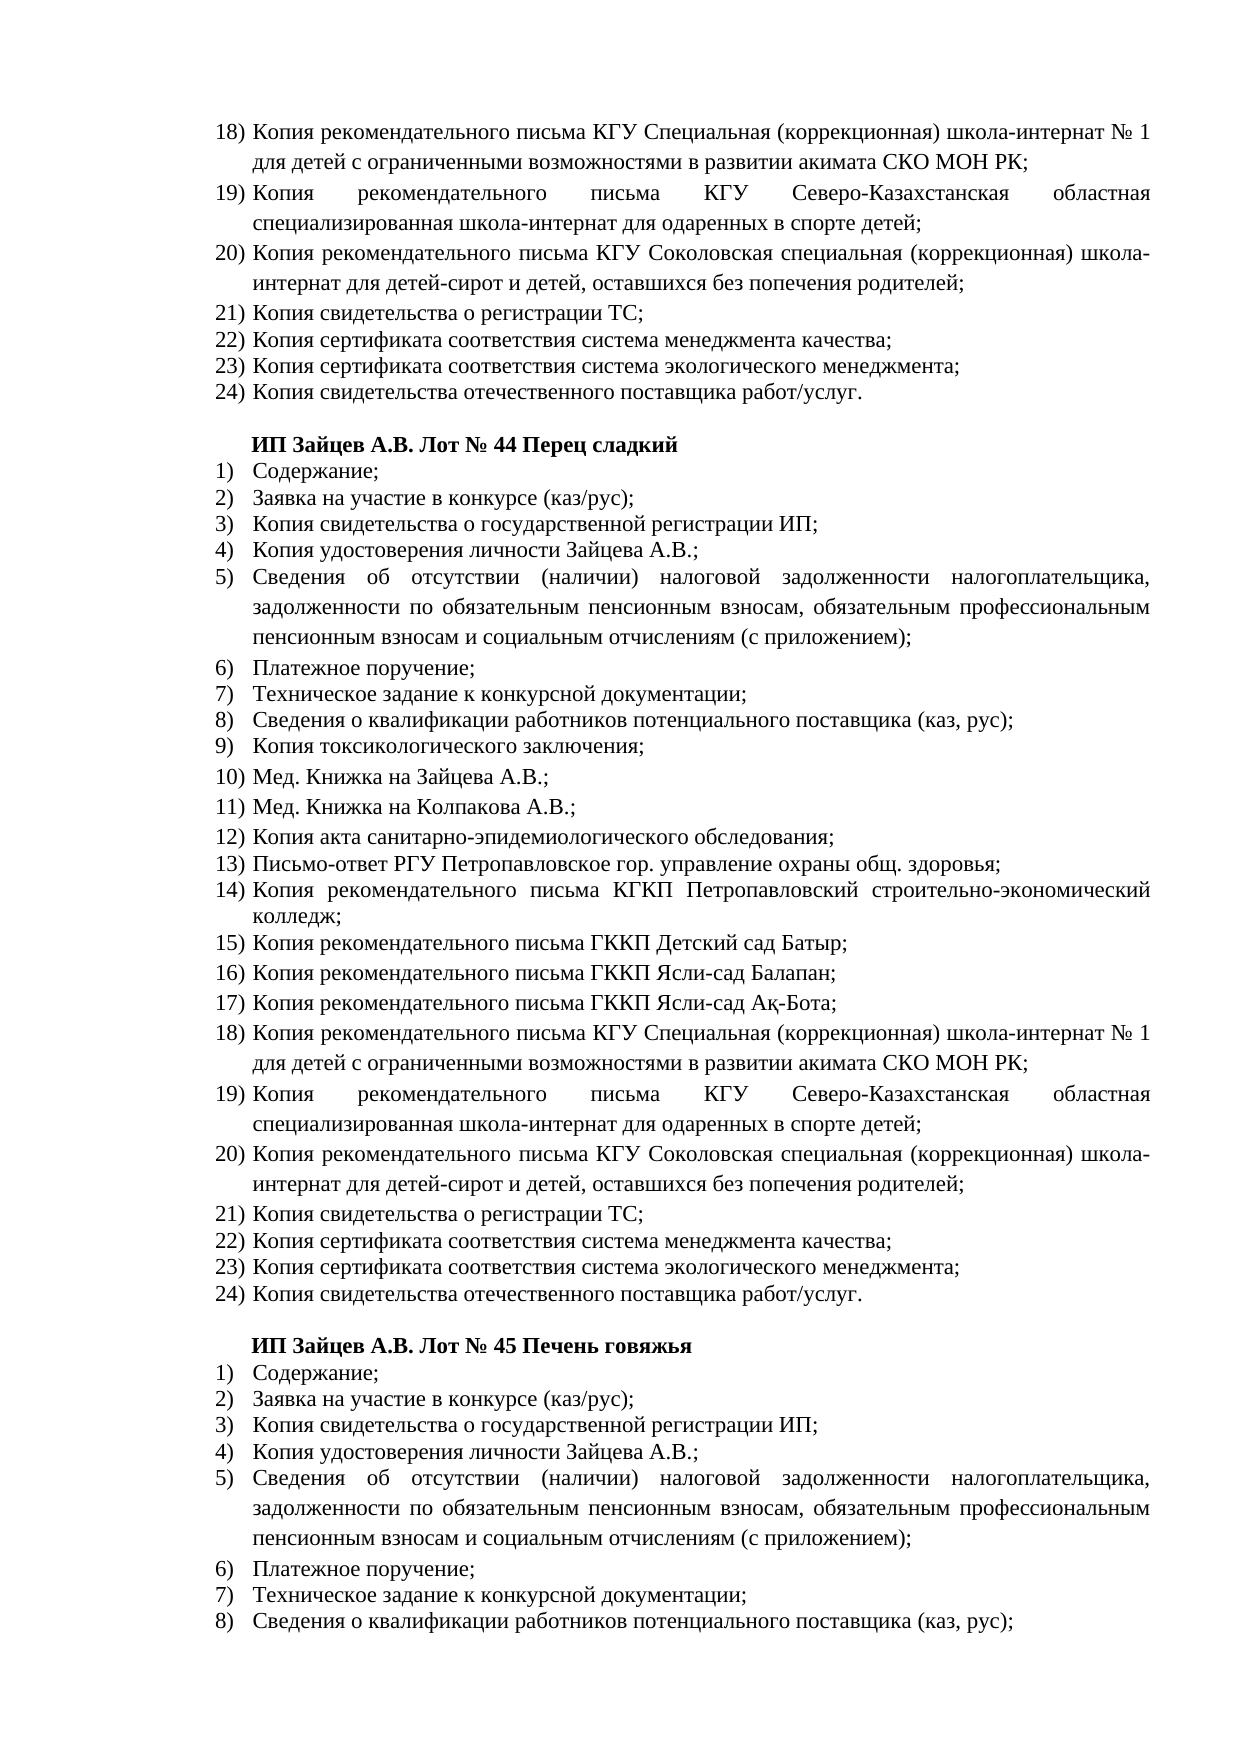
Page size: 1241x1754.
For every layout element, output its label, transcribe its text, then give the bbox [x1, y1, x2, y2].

list Копия свидетельства о регистрации ТС; [215, 1201, 1152, 1227]
list Копия рекомендательного письма КГУ Северо-Казахстанская областная специализированная школа-интернат для одаренных в спорте детей; [215, 1080, 1152, 1136]
list Копия рекомендательного письма КГУ Специальная (коррекционная) школа-интернат № 1 для детей с ограниченными возможностями в развитии акимата СКО МОН РК; [215, 1019, 1152, 1076]
list Мед. Книжка на Зайцева А.В.; [215, 763, 1152, 789]
list Сведения о квалификации работников потенциального поставщика (каз, рус); [215, 706, 1152, 733]
list Сведения об отсутствии (наличии) налоговой задолженности налогоплательщика, задолженности по обязательным пенсионным взносам, обязательным профессиональным пенсионным взносам и социальным отчислениям (с приложением); [215, 563, 1152, 650]
list Копия удостоверения личности Зайцева А.В.; [215, 537, 1152, 563]
list Копия рекомендательного письма ГККП Детский сад Батыр; [215, 929, 1152, 955]
list Копия удостоверения личности Зайцева А.В.; [215, 1438, 1152, 1464]
list Копия сертификата соответствия система менеджмента качества; [215, 1227, 1152, 1253]
list Копия сертификата соответствия система экологического менеджмента; [215, 352, 1152, 378]
text ИП Зайцев А.В. Лот № 44 Перец сладкий [177, 431, 1152, 457]
list Копия сертификата соответствия система экологического менеджмента; [215, 1253, 1152, 1279]
list Сведения о квалификации работников потенциального поставщика (каз, рус); [215, 1607, 1152, 1634]
list Заявка на участие в конкурсе (каз/рус); [215, 484, 1152, 510]
list Копия рекомендательного письма КГКП Петропавловский строительно-экономический колледж; [215, 876, 1152, 929]
list Заявка на участие в конкурсе (каз/рус); [215, 1385, 1152, 1411]
list Мед. Книжка на Колпакова А.В.; [215, 793, 1152, 819]
list Копия токсикологического заключения; [215, 733, 1152, 759]
list Копия рекомендательного письма КГУ Специальная (коррекционная) школа-интернат № 1 для детей с ограниченными возможностями в развитии акимата СКО МОН РК; [215, 118, 1152, 175]
list Копия свидетельства о регистрации ТС; [215, 299, 1152, 326]
list Копия свидетельства отечественного поставщика работ/услуг. [215, 1279, 1152, 1306]
list Копия сертификата соответствия система менеджмента качества; [215, 326, 1152, 352]
list Письмо-ответ РГУ Петропавловское гор. управление охраны общ. здоровья; [215, 849, 1152, 876]
list Копия рекомендательного письма КГУ Соколовская специальная (коррекционная) школа-интернат для детей-сирот и детей, оставшихся без попечения родителей; [215, 1140, 1152, 1197]
list Копия свидетельства о государственной регистрации ИП; [215, 1411, 1152, 1438]
list Копия рекомендательного письма ГККП Ясли-сад Ақ-Бота; [215, 989, 1152, 1015]
text ИП Зайцев А.В. Лот № 45 Печень говяжья [177, 1332, 1152, 1359]
list Техническое задание к конкурсной документации; [215, 1581, 1152, 1607]
list Копия рекомендательного письма ГККП Ясли-сад Балапан; [215, 959, 1152, 985]
list Копия рекомендательного письма КГУ Северо-Казахстанская областная специализированная школа-интернат для одаренных в спорте детей; [215, 178, 1152, 235]
list Платежное поручение; [215, 1555, 1152, 1581]
list Копия свидетельства отечественного поставщика работ/услуг. [215, 378, 1152, 405]
list Техническое задание к конкурсной документации; [215, 680, 1152, 706]
list Копия свидетельства о государственной регистрации ИП; [215, 510, 1152, 537]
list Содержание; [215, 1359, 1152, 1385]
list Платежное поручение; [215, 653, 1152, 680]
list Копия акта санитарно-эпидемиологического обследования; [215, 823, 1152, 849]
list Содержание; [215, 457, 1152, 484]
list Копия рекомендательного письма КГУ Соколовская специальная (коррекционная) школа-интернат для детей-сирот и детей, оставшихся без попечения родителей; [215, 239, 1152, 296]
list Сведения об отсутствии (наличии) налоговой задолженности налогоплательщика, задолженности по обязательным пенсионным взносам, обязательным профессиональным пенсионным взносам и социальным отчислениям (с приложением); [215, 1464, 1152, 1551]
